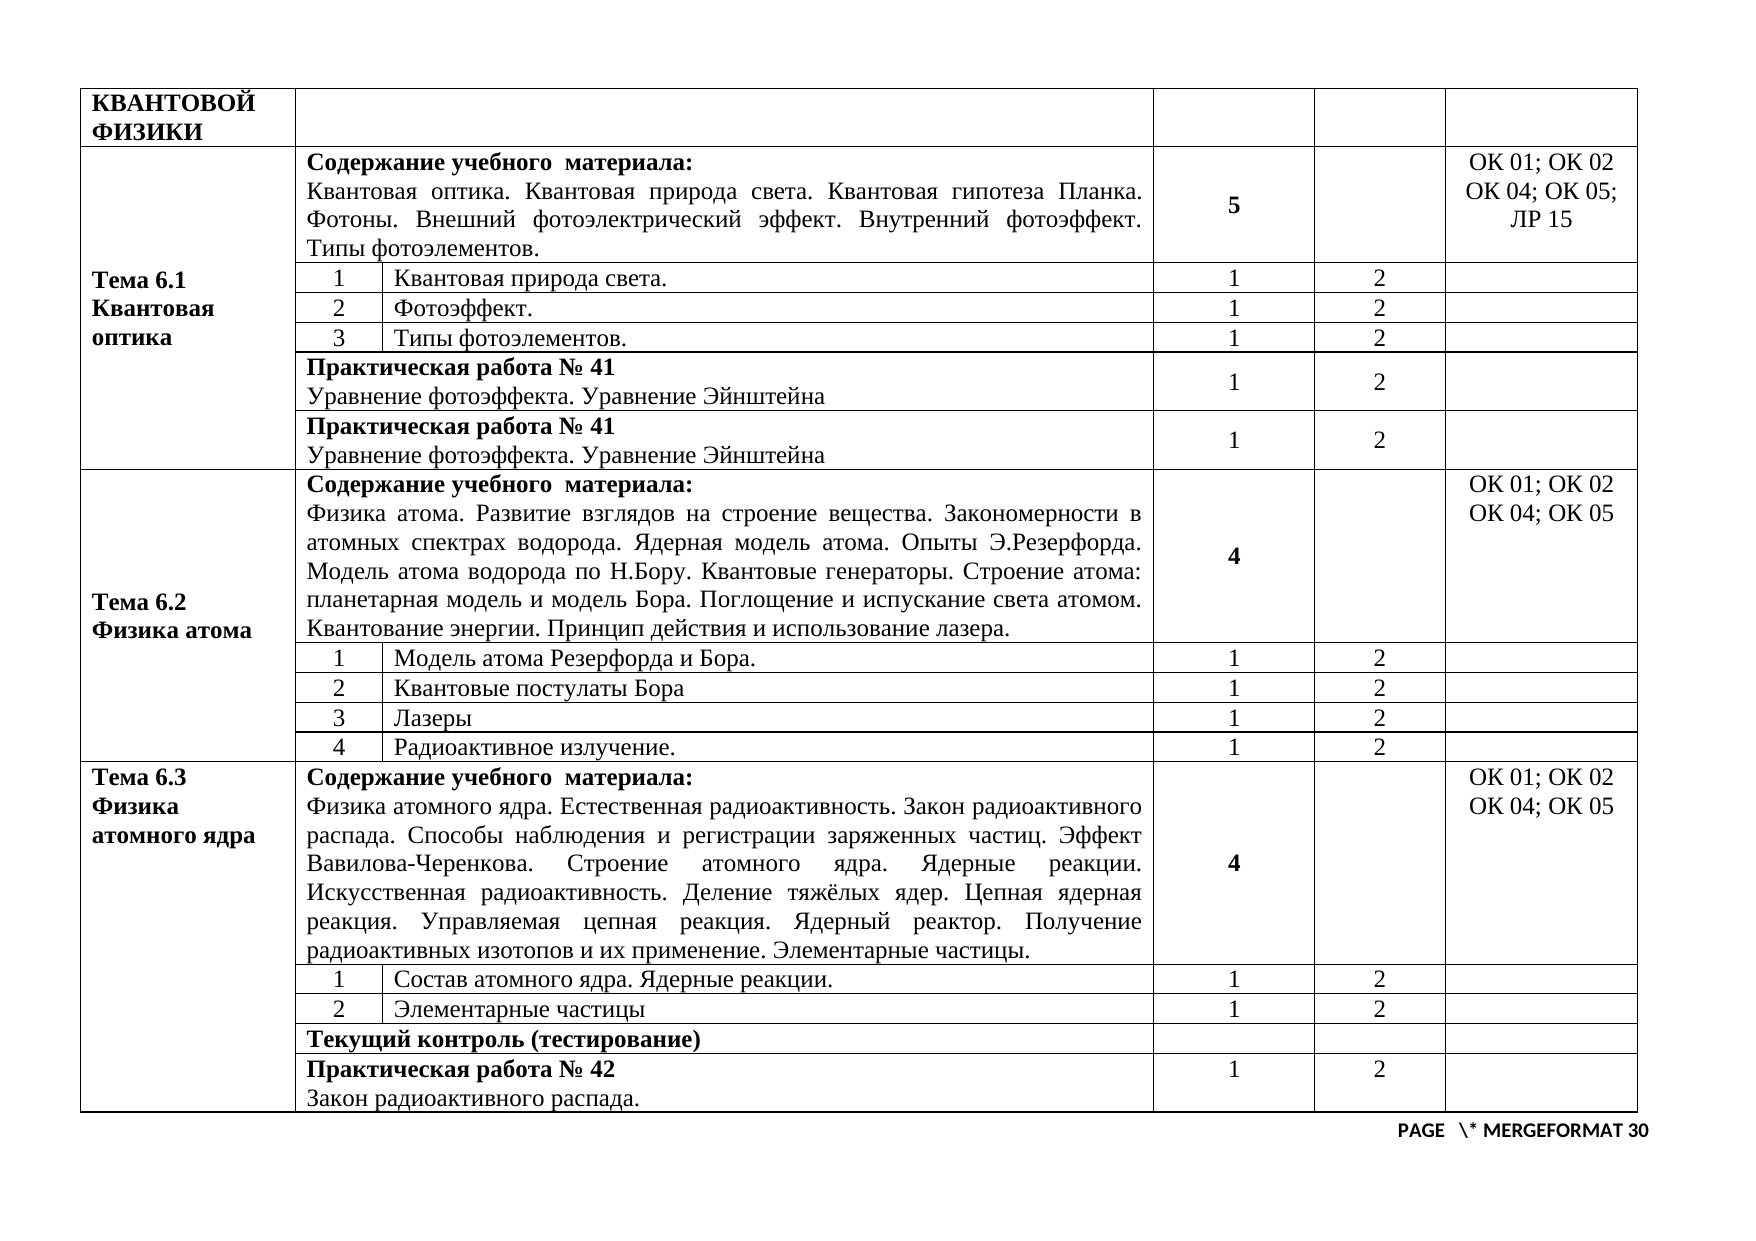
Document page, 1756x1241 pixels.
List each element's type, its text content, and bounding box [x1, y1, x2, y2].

table_cell 4 [296, 733, 382, 761]
table_cell 1 [1154, 733, 1314, 761]
table_cell 1 [1154, 411, 1314, 468]
table_cell [1446, 89, 1637, 146]
table_cell [1446, 353, 1637, 410]
table_cell Радиоактивное излучение. [383, 733, 1153, 761]
table_cell 1 [1154, 965, 1314, 993]
table_cell Квантовая природа света. [383, 263, 1153, 292]
table_cell [1446, 293, 1637, 322]
table_cell 5 [1154, 147, 1314, 262]
table_cell [1446, 733, 1637, 761]
table_cell Модель атома Резерфорда и Бора. [383, 643, 1153, 672]
table_cell [1446, 643, 1637, 672]
table_cell 1 [1154, 263, 1314, 292]
table_cell 2 [1315, 703, 1445, 731]
table_cell Текущий контроль (тестирование) [296, 1024, 1153, 1053]
table_cell 1 [1154, 1054, 1314, 1111]
table_cell [1315, 147, 1445, 262]
table_cell [1446, 703, 1637, 731]
table_cell 1 [1154, 994, 1314, 1023]
table_cell ОК 01; ОК 02 ОК 04; ОК 05 [1446, 762, 1637, 963]
table_cell Состав атомного ядра. Ядерные реакции. [383, 965, 1153, 993]
table_cell 2 [296, 673, 382, 702]
table_cell [1446, 965, 1637, 993]
table_cell Практическая работа № 41 Уравнение фотоэффекта. Уравнение Эйнштейна [296, 353, 1153, 410]
table_cell 1 [1154, 293, 1314, 322]
table_cell 2 [1315, 643, 1445, 672]
table_cell Фотоэффект. [383, 293, 1153, 322]
table_cell ОК 01; ОК 02 ОК 04; ОК 05 [1446, 470, 1637, 642]
table_cell Содержание учебного материала: Физика атома. Развитие взглядов на строение вещества. Закономерности в атомных спектрах водорода. Ядерная модель атома. Опыты Э.Резерфорда. Модель атома водорода по Н.Бору. Квантовые генераторы. Строение атома: планетарная модель и модель Бора. Поглощение и испускание света атомом. Квантование энергии. Принцип действия и использование лазера. [296, 470, 1153, 642]
table_cell [1154, 1024, 1314, 1053]
table_cell 2 [296, 994, 382, 1023]
table_cell 2 [1315, 323, 1445, 351]
table_cell 3 [296, 703, 382, 731]
table_cell 2 [296, 293, 382, 322]
table_cell Тема 6.1 Квантовая оптика [81, 147, 295, 468]
table_cell 1 [1154, 643, 1314, 672]
table_cell 2 [1315, 353, 1445, 410]
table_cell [81, 89, 295, 146]
table_cell [1446, 263, 1637, 292]
table_cell [1446, 1054, 1637, 1111]
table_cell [296, 1054, 1153, 1111]
table_cell Содержание учебного материала: Квантовая оптика. Квантовая природа света. Квантовая гипотеза Планка. Фотоны. Внешний фотоэлектрический эффект. Внутренний фотоэффект. Типы фотоэлементов. [296, 147, 1153, 262]
table_cell 1 [296, 965, 382, 993]
table_cell Тема 6.2 Физика атома [81, 470, 295, 761]
table_cell [1446, 673, 1637, 702]
table_cell 2 [1315, 1054, 1445, 1111]
table_cell 2 [1315, 673, 1445, 702]
table_cell 2 [1315, 994, 1445, 1023]
table_cell [1315, 1024, 1445, 1053]
table_cell Тема 6.3 Физика атомного ядра [81, 762, 295, 1111]
table_cell 1 [1154, 353, 1314, 410]
table_cell Квантовые постулаты Бора [383, 673, 1153, 702]
table_cell [1315, 89, 1445, 146]
table_cell [296, 89, 1153, 146]
table_cell 2 [1315, 263, 1445, 292]
table_cell Типы фотоэлементов. [383, 323, 1153, 351]
table_cell 1 [1154, 673, 1314, 702]
table_cell 4 [1154, 762, 1314, 963]
table_cell 2 [1315, 293, 1445, 322]
table_cell 1 [296, 643, 382, 672]
table_cell [1446, 994, 1637, 1023]
table_cell 2 [1315, 733, 1445, 761]
table_cell 1 [296, 263, 382, 292]
table_cell 13 [1154, 89, 1314, 146]
table_cell Лазеры [383, 703, 1153, 731]
table_cell [1315, 470, 1445, 642]
table_cell Практическая работа № 41 Уравнение фотоэффекта. Уравнение Эйнштейна [296, 411, 1153, 468]
table_cell [1446, 1024, 1637, 1053]
table_cell [1315, 762, 1445, 963]
table_cell 1 [1154, 323, 1314, 351]
table_cell 1 [1154, 703, 1314, 731]
table_cell 4 [1154, 470, 1314, 642]
table_cell ОК 01; ОК 02 ОК 04; ОК 05; ЛР 15 [1446, 147, 1637, 262]
table_cell 2 [1315, 965, 1445, 993]
table_cell Элементарные частицы [383, 994, 1153, 1023]
table_cell [1446, 411, 1637, 468]
table_cell 3 [296, 323, 382, 351]
table_cell [1446, 323, 1637, 351]
table_cell Содержание учебного материала: Физика атомного ядра. Естественная радиоактивность. Закон радиоактивного распада. Способы наблюдения и регистрации заряженных частиц. Эффект Вавилова-Черенкова. Строение атомного ядра. Ядерные реакции. Искусственная радиоактивность. Деление тяжёлых ядер. Цепная ядерная реакция. Управляемая цепная реакция. Ядерный реактор. Получение радиоактивных изотопов и их применение. Элементарные частицы. [296, 762, 1153, 963]
table_cell 2 [1315, 411, 1445, 468]
